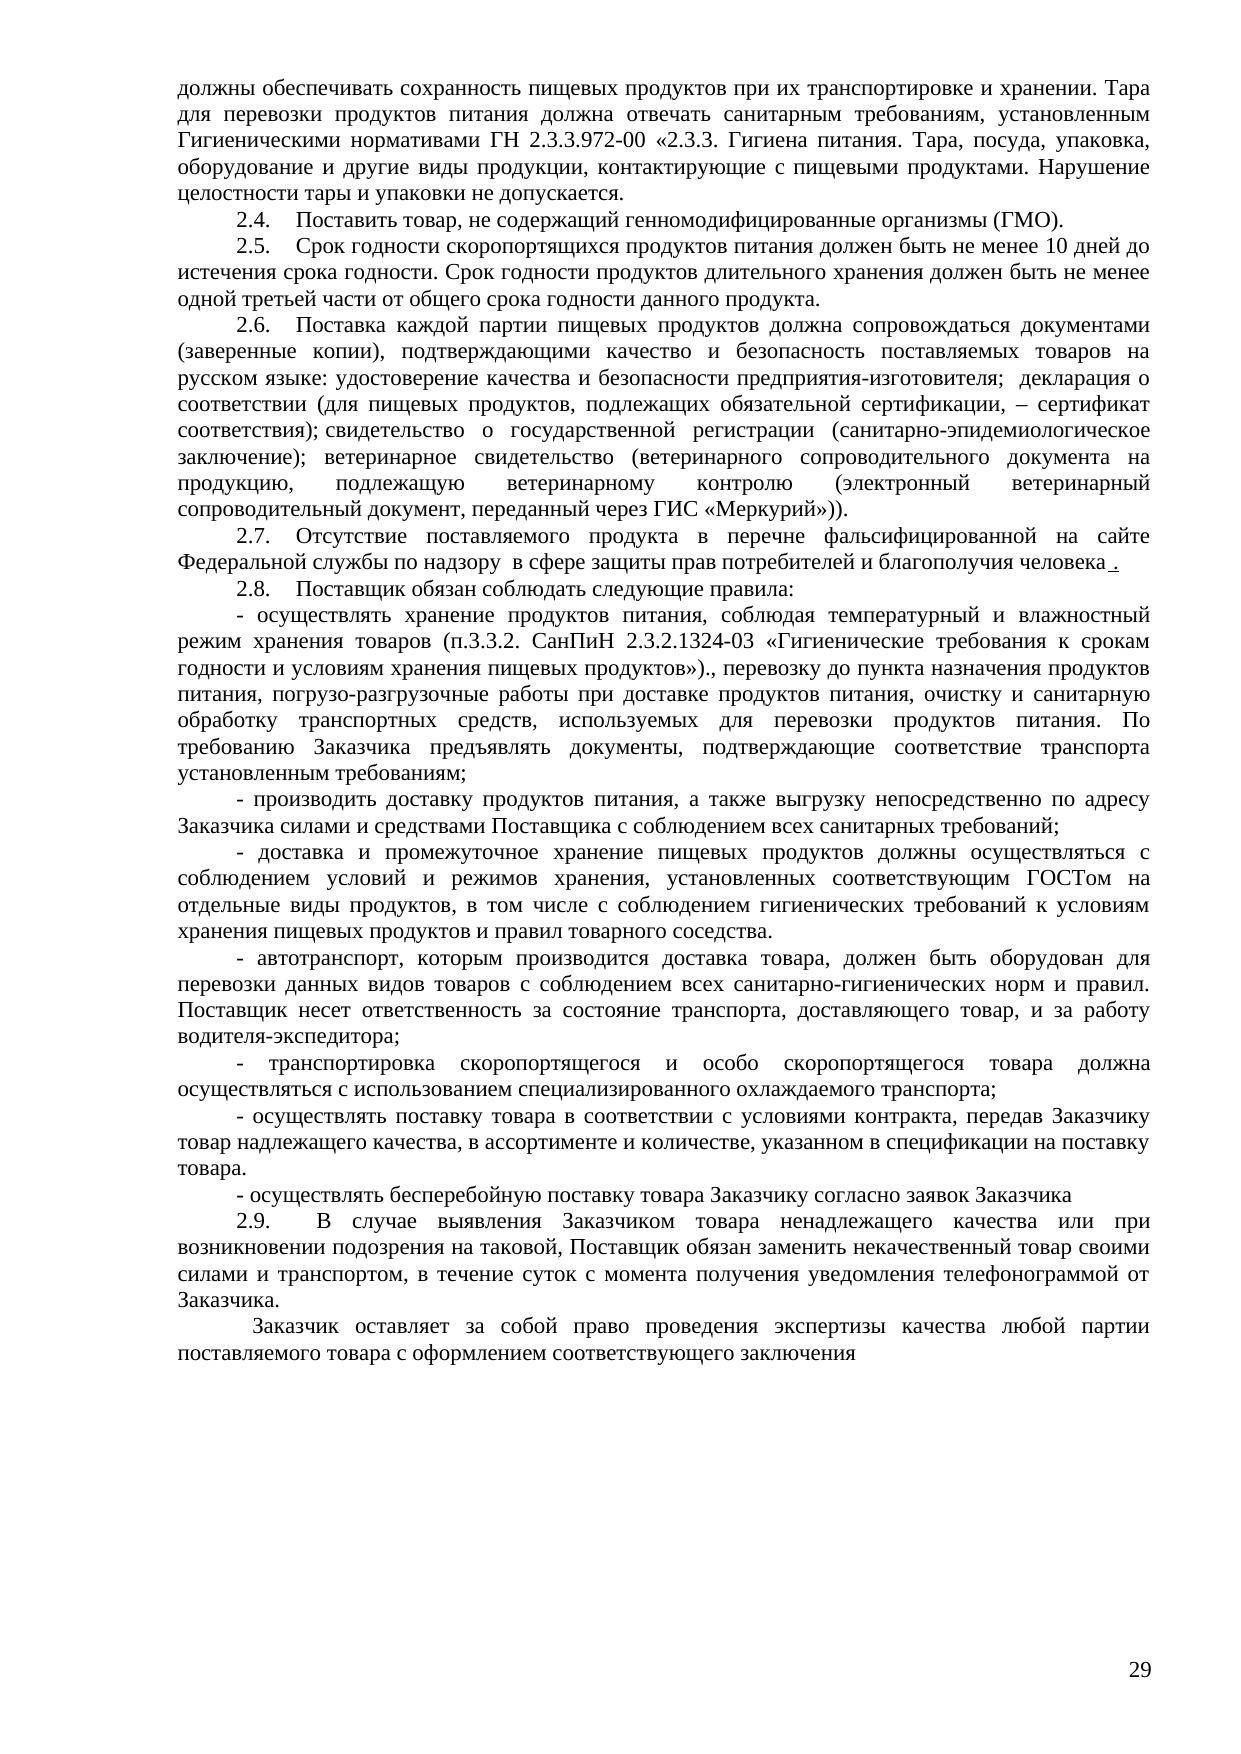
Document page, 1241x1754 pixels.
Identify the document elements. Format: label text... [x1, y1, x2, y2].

text - автотранспорт, которым производится доставка товара, должен быть оборудован для перевозки данных видов товаров с соблюдением всех санитарно-гигиенических норм и правил. Поставщик несет ответственность за состояние транспорта, доставляющего товар, и за работу водителя-экспедитора; [177, 943, 1152, 1049]
text Заказчик оставляет за собой право проведения экспертизы качества любой партии поставляемого товара с оформлением соответствующего заключения [177, 1312, 1152, 1365]
list Поставить товар, не содержащий генномодифицированные организмы (ГМО). [177, 206, 1152, 232]
text - осуществлять поставку товара в соответствии с условиями контракта, передав Заказчику товар надлежащего качества, в ассортименте и количестве, указанном в спецификации на поставку товара. [177, 1102, 1152, 1181]
list Срок годности скоропортящихся продуктов питания должен быть не менее 10 дней до истечения срока годности. Срок годности продуктов длительного хранения должен быть не менее одной третьей части от общего срока годности данного продукта. [177, 232, 1152, 311]
list Поставка каждой партии пищевых продуктов должна сопровождаться документами (заверенные копии), подтверждающими качество и безопасность поставляемых товаров на русском языке: удостоверение качества и безопасности предприятия-изготовителя; декларация о соответствии (для пищевых продуктов, подлежащих обязательной сертификации, – сертификат соответствия); свидетельство о государственной регистрации (санитарно-эпидемиологическое заключение); ветеринарное свидетельство (ветеринарного сопроводительного документа на продукцию, подлежащую ветеринарному контролю (электронный ветеринарный сопроводительный документ, переданный через ГИС «Меркурий»)). [177, 311, 1152, 522]
list Поставщик обязан соблюдать следующие правила: [177, 574, 1152, 601]
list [177, 74, 1152, 206]
list Отсутствие поставляемого продукта в перечне фальсифицированной на сайте Федеральной службы по надзору в сфере защиты прав потребителей и благополучия человека . [177, 522, 1152, 574]
text - осуществлять хранение продуктов питания, соблюдая температурный и влажностный режим хранения товаров (п.3.3.2. СанПиН 2.3.2.1324-03 «Гигиенические требования к срокам годности и условиям хранения пищевых продуктов»)., перевозку до пункта назначения продуктов питания, погрузо-разгрузочные работы при доставке продуктов питания, очистку и санитарную обработку транспортных средств, используемых для перевозки продуктов питания. По требованию Заказчика предъявлять документы, подтверждающие соответствие транспорта установленным требованиям; [177, 601, 1152, 785]
text - осуществлять бесперебойную поставку товара Заказчику согласно заявок Заказчика [177, 1181, 1152, 1207]
list В случае выявления Заказчиком товара ненадлежащего качества или при возникновении подозрения на таковой, Поставщик обязан заменить некачественный товар своими силами и транспортом, в течение суток с момента получения уведомления телефонограммой от Заказчика. [177, 1207, 1152, 1312]
text - транспортировка скоропортящегося и особо скоропортящегося товара должна осуществляться с использованием специализированного охлаждаемого транспорта; [177, 1049, 1152, 1102]
text - доставка и промежуточное хранение пищевых продуктов должны осуществляться с соблюдением условий и режимов хранения, установленных соответствующим ГОСТом на отдельные виды продуктов, в том числе с соблюдением гигиенических требований к условиям хранения пищевых продуктов и правил товарного соседства. [177, 838, 1152, 943]
text - производить доставку продуктов питания, а также выгрузку непосредственно по адресу Заказчика силами и средствами Поставщика с соблюдением всех санитарных требований; [177, 785, 1152, 838]
